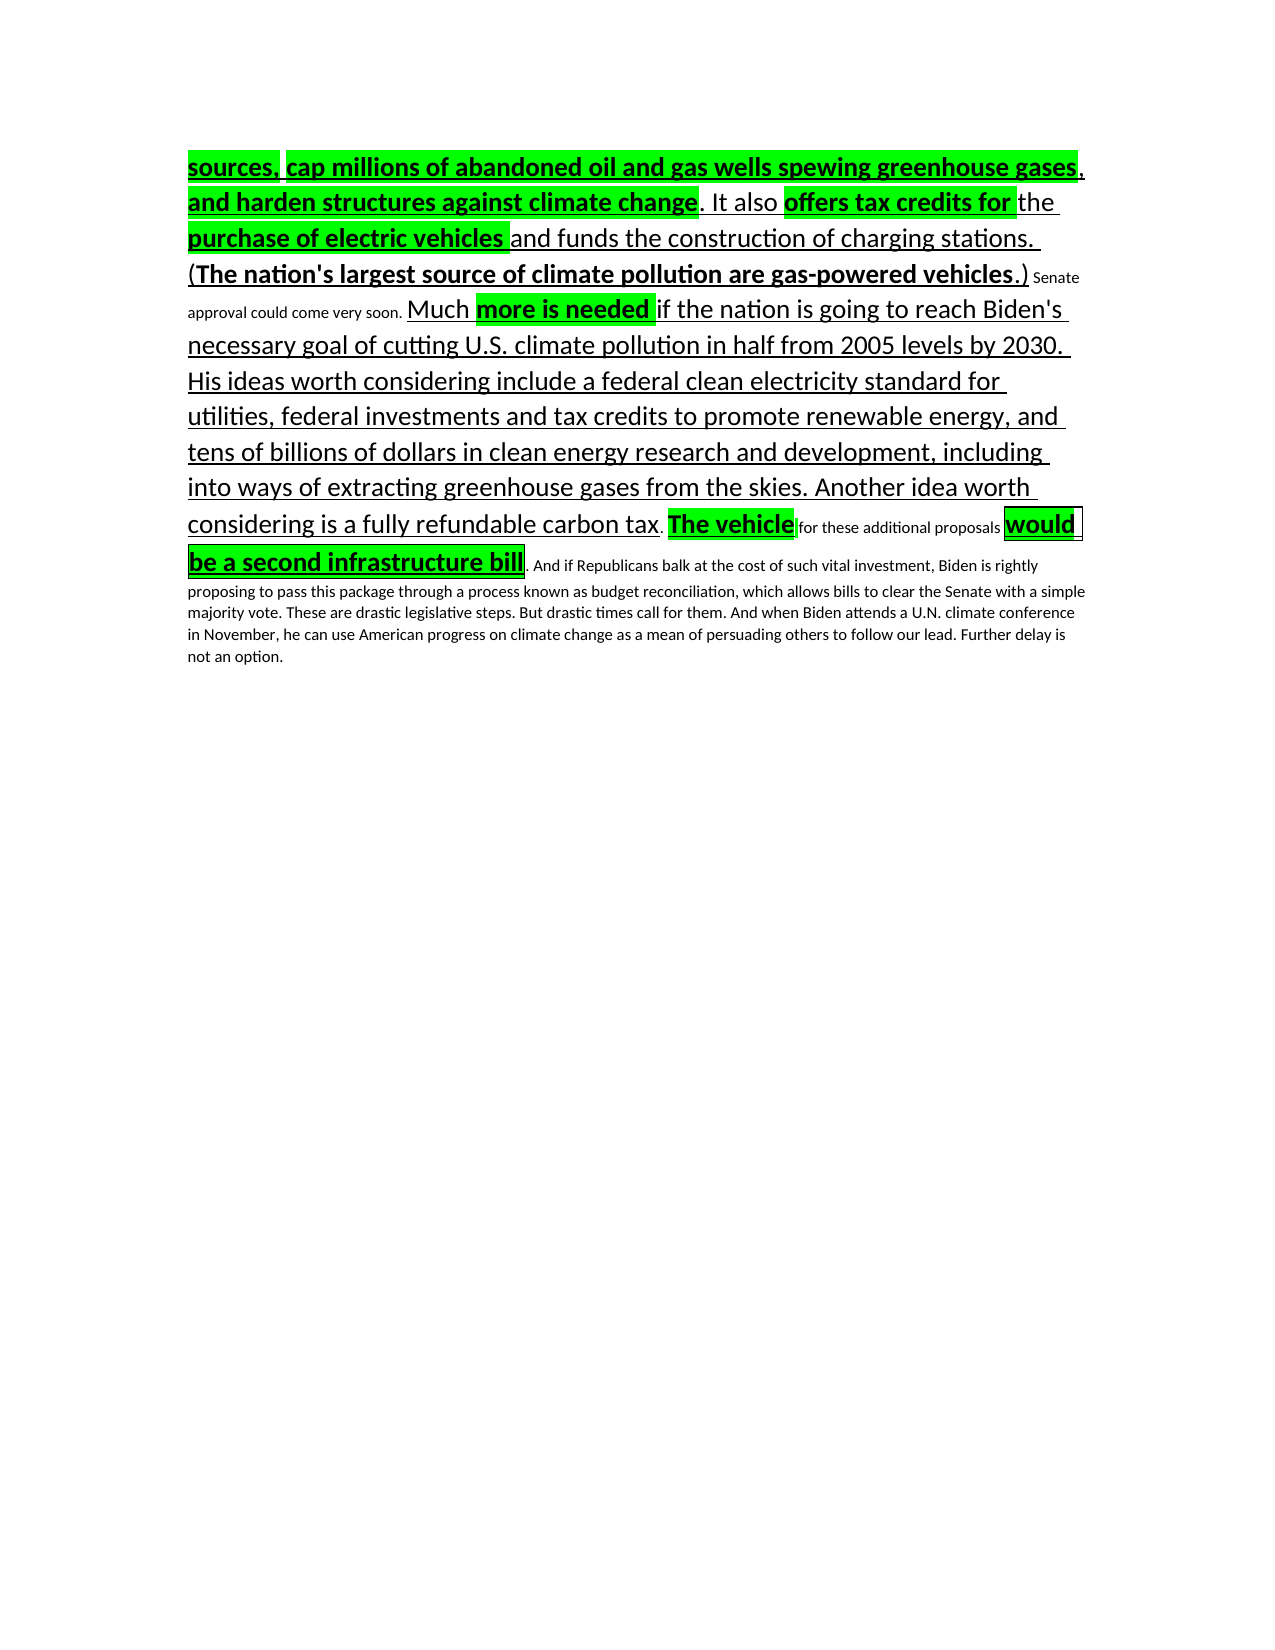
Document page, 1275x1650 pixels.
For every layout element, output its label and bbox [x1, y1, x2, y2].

text [187, 150, 1087, 667]
